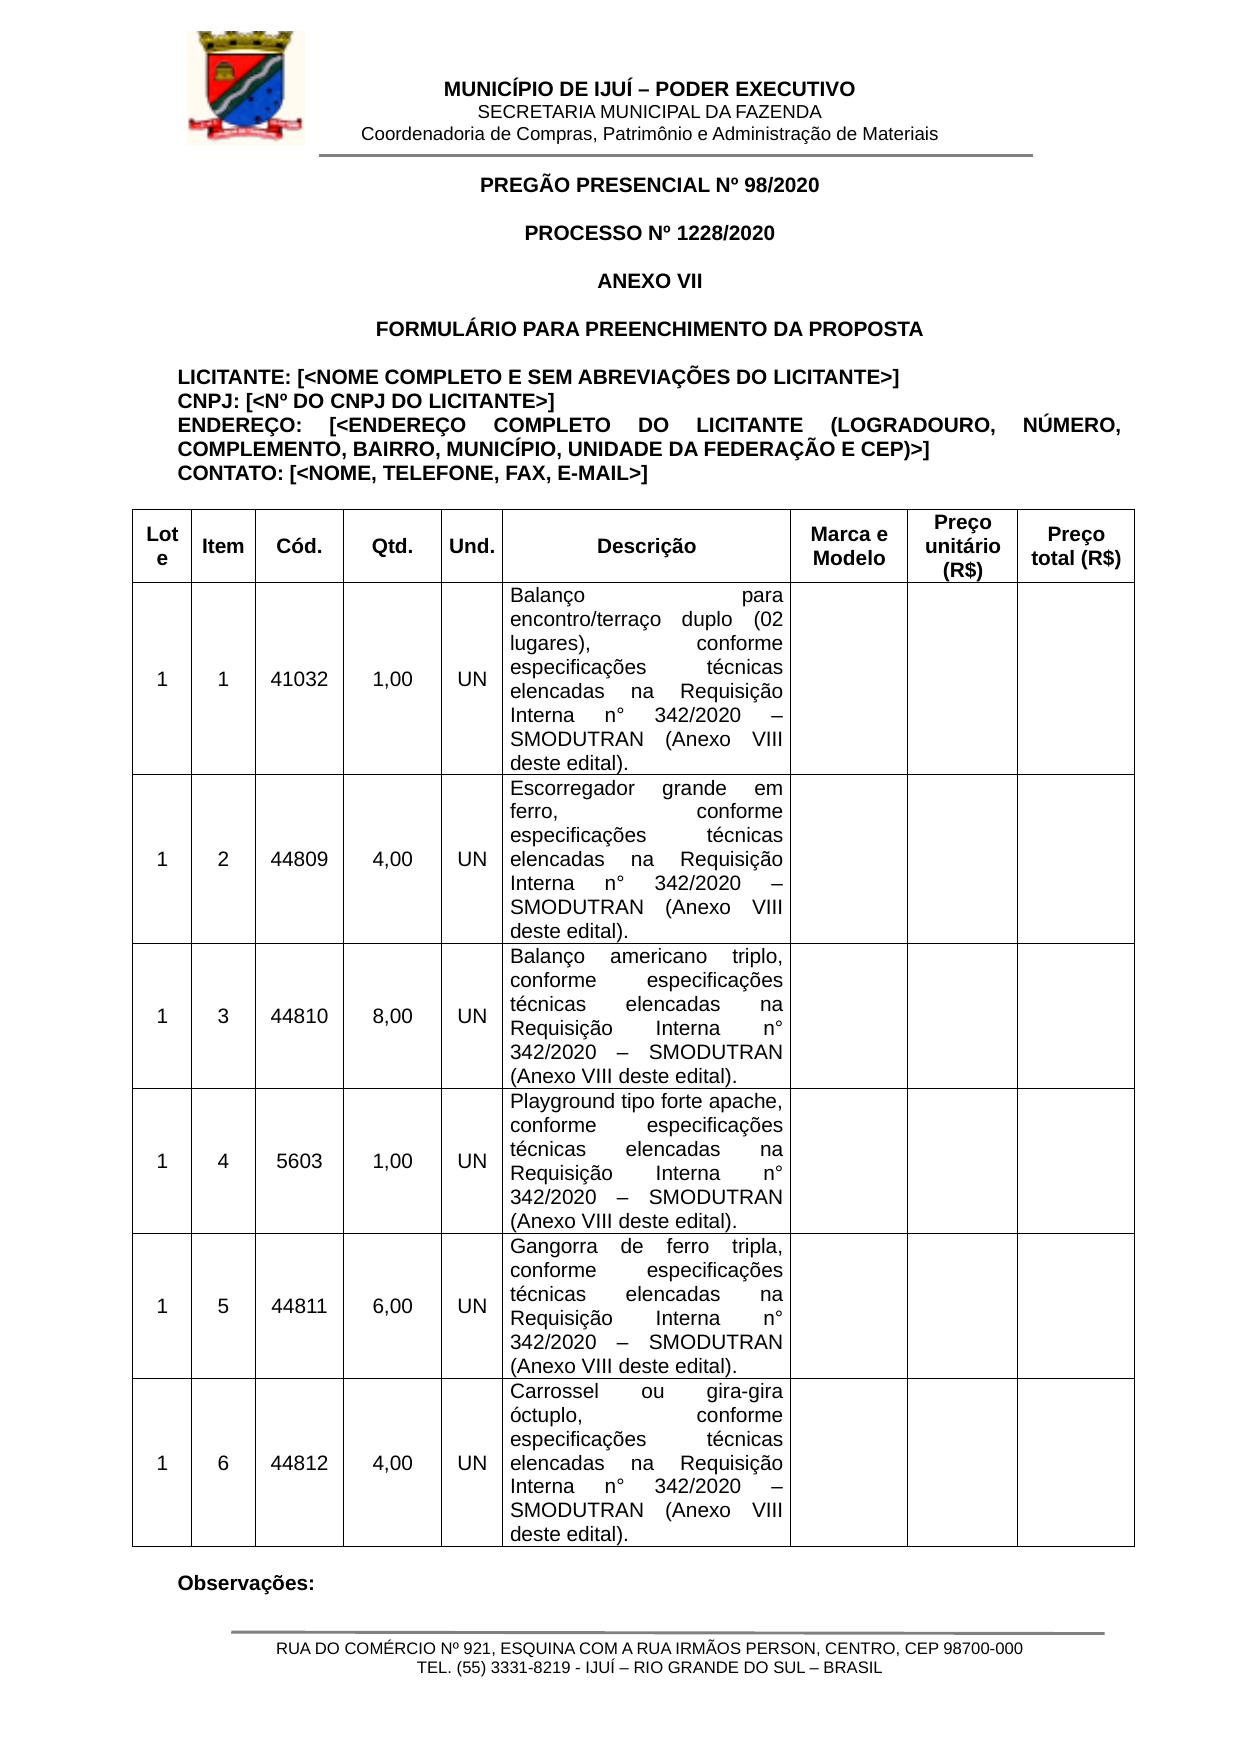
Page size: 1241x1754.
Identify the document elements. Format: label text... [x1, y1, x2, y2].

table_cell [1018, 1089, 1134, 1233]
table_cell 44810 [256, 944, 343, 1088]
table_cell 44811 [256, 1234, 343, 1377]
table_cell Escorregador grande em ferro, conforme especificações técnicas elencadas na Requisição Interna n° 342/2020 – SMODUTRAN (Anexo VIII deste edital). [503, 775, 790, 943]
table_cell 1,00 [344, 1089, 441, 1233]
table_cell 4,00 [344, 1379, 441, 1546]
table_header Qtd. [344, 510, 441, 582]
table_cell Balanço para encontro/terraço duplo (02 lugares), conforme especificações técnicas elencadas na Requisição Interna n° 342/2020 – SMODUTRAN (Anexo VIII deste edital). [503, 583, 790, 774]
table_header Und. [442, 510, 502, 582]
text PREGÃO PRESENCIAL Nº 98/2020 [177, 173, 1122, 197]
text FORMULÁRIO PARA PREENCHIMENTO DA PROPOSTA [177, 317, 1122, 341]
table_cell [908, 583, 1017, 774]
table_cell 6,00 [344, 1234, 441, 1377]
table_cell 5 [192, 1234, 255, 1377]
table_header Preço unitário (R$) [908, 510, 1017, 582]
table_cell 1 [192, 583, 255, 774]
table_header Descrição [503, 510, 790, 582]
table_cell Gangorra de ferro tripla, conforme especificações técnicas elencadas na Requisição Interna n° 342/2020 – SMODUTRAN (Anexo VIII deste edital). [503, 1234, 790, 1377]
table_cell 1 [133, 1089, 191, 1233]
table_cell 2 [192, 775, 255, 943]
table_cell [1018, 944, 1134, 1088]
table_cell 3 [192, 944, 255, 1088]
table_cell 8,00 [344, 944, 441, 1088]
table_cell Playground tipo forte apache, conforme especificações técnicas elencadas na Requisição Interna n° 342/2020 – SMODUTRAN (Anexo VIII deste edital). [503, 1089, 790, 1233]
text Observações: [177, 1571, 1122, 1595]
table_cell [1018, 1379, 1134, 1546]
table_cell [1018, 775, 1134, 943]
picture [185, 31, 306, 148]
text CNPJ: [<Nº DO CNPJ DO LICITANTE>] [177, 389, 1122, 413]
table_cell 5603 [256, 1089, 343, 1233]
table_cell 1 [133, 944, 191, 1088]
table_cell [1018, 1234, 1134, 1377]
table_cell UN [442, 775, 502, 943]
table_header Lote [133, 510, 191, 582]
table_cell UN [442, 944, 502, 1088]
table_cell [908, 775, 1017, 943]
table_cell 1 [133, 775, 191, 943]
text ENDEREÇO: [<ENDEREÇO COMPLETO DO LICITANTE (LOGRADOURO, NÚMERO, COMPLEMENTO, BAIRRO, MUNICÍPIO, UNIDADE DA FEDERAÇÃO E CEP)>] [177, 413, 1122, 461]
table_cell 1 [133, 1234, 191, 1377]
table_header Preço total (R$) [1018, 510, 1134, 582]
table_cell UN [442, 583, 502, 774]
table_cell 1 [133, 583, 191, 774]
text LICITANTE: [<NOME COMPLETO E SEM ABREVIAÇÕES DO LICITANTE>] [177, 365, 1122, 389]
table_cell [908, 944, 1017, 1088]
table_cell 44809 [256, 775, 343, 943]
table_header Cód. [256, 510, 343, 582]
text CONTATO: [<NOME, TELEFONE, FAX, E-MAIL>] [177, 461, 1122, 485]
table_cell [791, 775, 907, 943]
table_cell 4,00 [344, 775, 441, 943]
table_cell [791, 1234, 907, 1377]
table_cell 4 [192, 1089, 255, 1233]
table_header Item [192, 510, 255, 582]
table_cell [908, 1234, 1017, 1377]
table_cell [1018, 583, 1134, 774]
text ANEXO VII [177, 269, 1122, 293]
table_cell Carrossel ou gira-gira óctuplo, conforme especificações técnicas elencadas na Requisição Interna n° 342/2020 – SMODUTRAN (Anexo VIII deste edital). [503, 1379, 790, 1546]
table_cell [791, 1089, 907, 1233]
table_cell [791, 583, 907, 774]
table_cell UN [442, 1234, 502, 1377]
table_cell 41032 [256, 583, 343, 774]
table_cell 6 [192, 1379, 255, 1546]
table_cell UN [442, 1089, 502, 1233]
table_cell [791, 1379, 907, 1546]
table_cell 1,00 [344, 583, 441, 774]
text PROCESSO Nº 1228/2020 [177, 221, 1122, 245]
table_cell [791, 944, 907, 1088]
table_cell Balanço americano triplo, conforme especificações técnicas elencadas na Requisição Interna n° 342/2020 – SMODUTRAN (Anexo VIII deste edital). [503, 944, 790, 1088]
table_cell UN [442, 1379, 502, 1546]
table_cell 44812 [256, 1379, 343, 1546]
table_cell 1 [133, 1379, 191, 1546]
table_header Marca e Modelo [791, 510, 907, 582]
table_cell [908, 1089, 1017, 1233]
table_cell [908, 1379, 1017, 1546]
